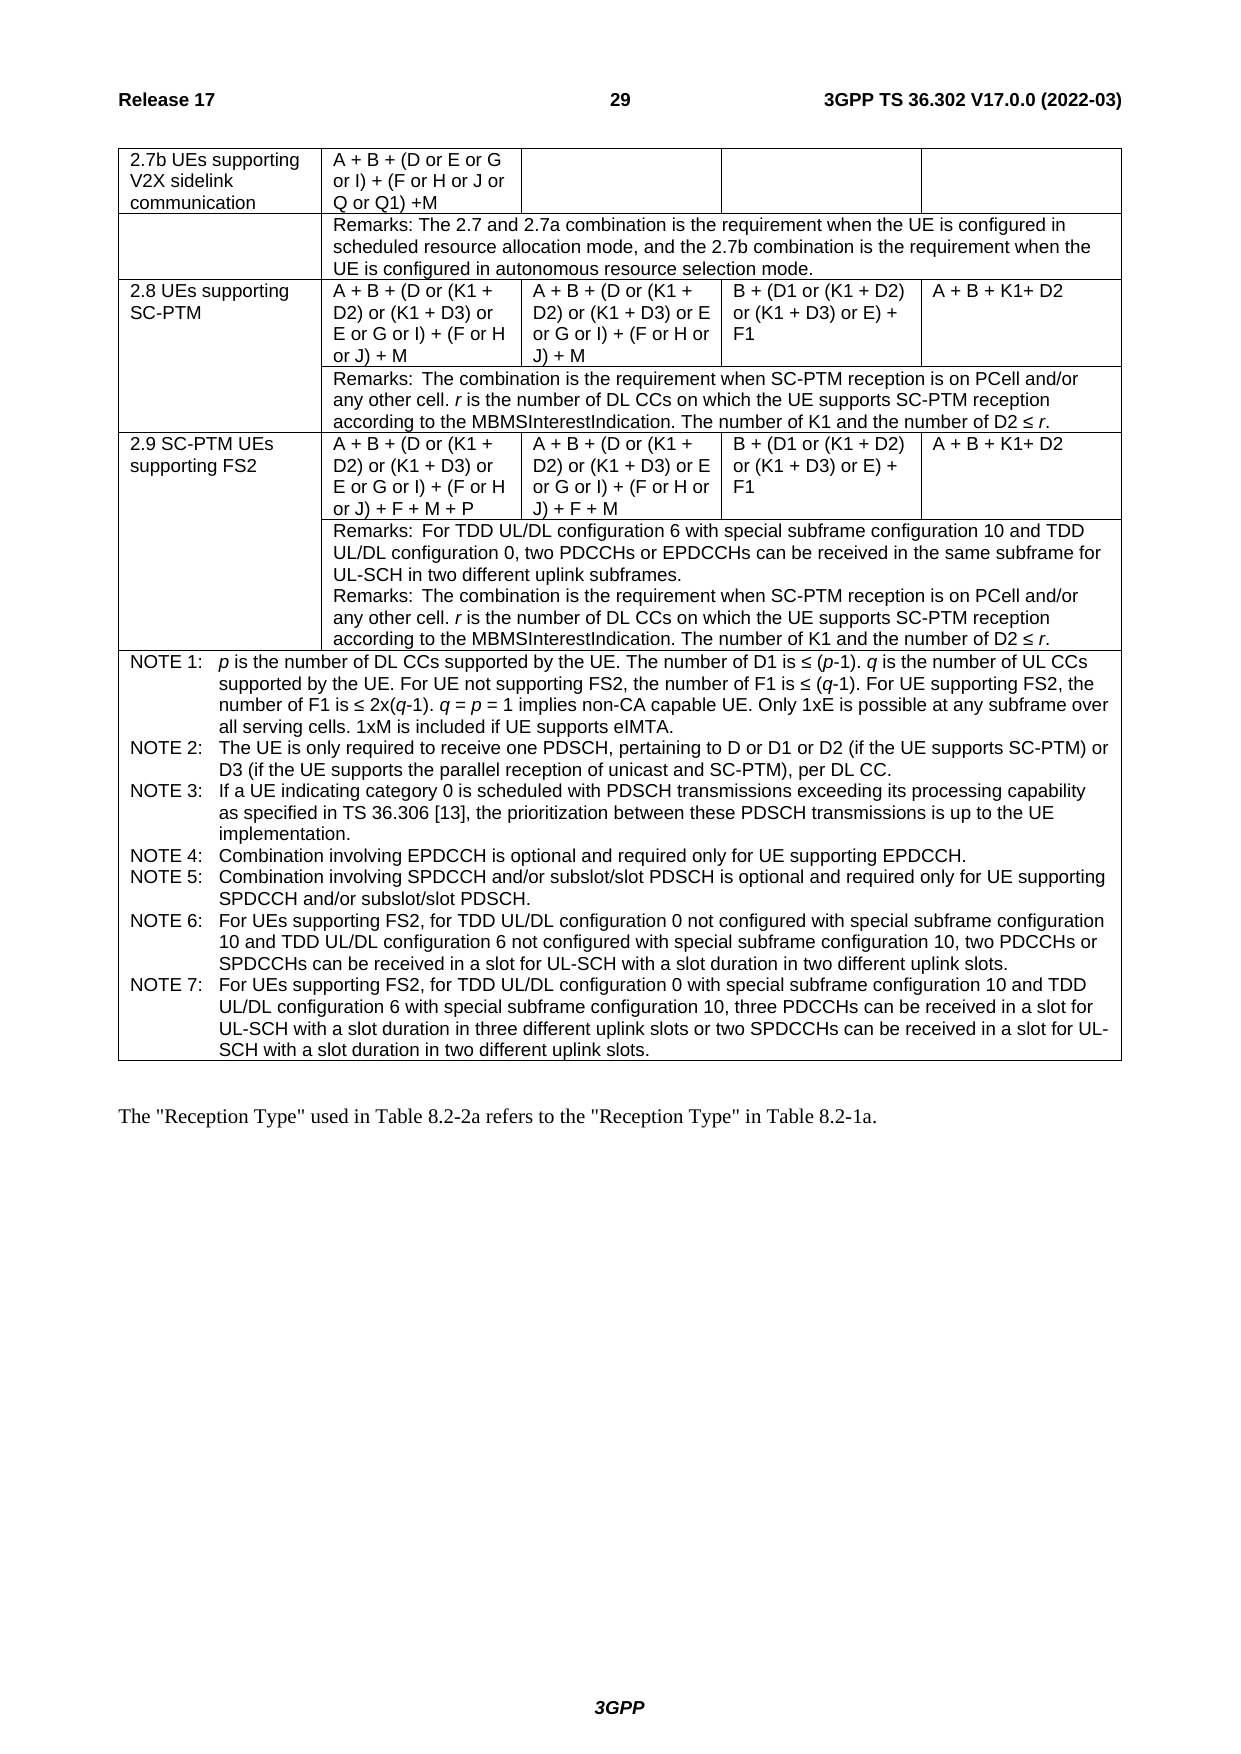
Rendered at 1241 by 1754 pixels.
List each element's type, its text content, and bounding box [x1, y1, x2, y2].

table_cell Remarks: For TDD UL/DL configuration 6 with special subframe configuration 10 and TDD UL/DL configuration 0, two PDCCHs or EPDCCHs can be received in the same subframe for UL-SCH in two different uplink subframes. Remarks: The combination is the requirement when SC-PTM reception is on PCell and/or any other cell. r is the number of DL CCs on which the UE supports SC-PTM reception according to the MBMSInterestIndication. The number of K1 and the number of D2 ≤ r. [322, 520, 1121, 650]
table_cell A + B + (D or (K1 + D2) or (K1 + D3) or E or G or I) + (F or H or J) + M [522, 280, 721, 366]
table_cell [922, 149, 1121, 213]
table_cell A + B + (D or E or G or I) + (F or H or J or Q or Q1) +M [322, 149, 521, 213]
table_cell A + B + (D or (K1 + D2) or (K1 + D3) or E or G or I) + (F or H or J) + F + M + P [322, 433, 521, 519]
table_cell A + B + K1+ D2 [922, 280, 1121, 366]
table_cell NOTE 1: p is the number of DL CCs supported by the UE. The number of D1 is ≤ (p-1). q is the number of UL CCs supported by the UE. For UE not supporting FS2, the number of F1 is ≤ (q-1). For UE supporting FS2, the number of F1 is ≤ 2x(q-1). q = p = 1 implies non-CA capable UE. Only 1xE is possible at any subframe over all serving cells. 1xM is included if UE supports eIMTA. NOTE 2: The UE is only required to receive one PDSCH, pertaining to D or D1 or D2 (if the UE supports SC-PTM) or D3 (if the UE supports the parallel reception of unicast and SC-PTM), per DL CC. NOTE 3: If a UE indicating category 0 is scheduled with PDSCH transmissions exceeding its processing capability as specified in TS 36.306 [13], the prioritization between these PDSCH transmissions is up to the UE implementation. NOTE 4: Combination involving EPDCCH is optional and required only for UE supporting EPDCCH. NOTE 5: Combination involving SPDCCH and/or subslot/slot PDSCH is optional and required only for UE supporting SPDCCH and/or subslot/slot PDSCH. NOTE 6: For UEs supporting FS2, for TDD UL/DL configuration 0 not configured with special subframe configuration 10 and TDD UL/DL configuration 6 not configured with special subframe configuration 10, two PDCCHs or SPDCCHs can be received in a slot for UL-SCH with a slot duration in two different uplink slots. NOTE 7: For UEs supporting FS2, for TDD UL/DL configuration 0 with special subframe configuration 10 and TDD UL/DL configuration 6 with special subframe configuration 10, three PDCCHs can be received in a slot for UL-SCH with a slot duration in three different uplink slots or two SPDCCHs can be received in a slot for UL-SCH with a slot duration in two different uplink slots. [119, 651, 1121, 1060]
table_cell Remarks: The 2.7 and 2.7a combination is the requirement when the UE is configured in scheduled resource allocation mode, and the 2.7b combination is the requirement when the UE is configured in autonomous resource selection mode. [322, 214, 1121, 279]
table_cell B + (D1 or (K1 + D2) or (K1 + D3) or E) + F1 [722, 280, 921, 366]
text The "Reception Type" used in Table 8.2-2a refers to the "Reception Type" in Table 8.2-1a. [118, 1104, 1122, 1128]
table_cell A + B + (D or (K1 + D2) or (K1 + D3) or E or G or I) + (F or H or J) + F + M [522, 433, 721, 519]
table_cell 2.7b UEs supporting V2X sidelink communication [119, 149, 321, 213]
table_cell Remarks: The combination is the requirement when SC-PTM reception is on PCell and/or any other cell. r is the number of DL CCs on which the UE supports SC-PTM reception according to the MBMSInterestIndication. The number of K1 and the number of D2 ≤ r. [322, 367, 1121, 432]
table_cell A + B + K1+ D2 [922, 433, 1121, 519]
table_cell [119, 214, 321, 279]
table_cell [522, 149, 721, 213]
table_cell [722, 149, 921, 213]
table_cell B + (D1 or (K1 + D2) or (K1 + D3) or E) + F1 [722, 433, 921, 519]
table_cell 2.8 UEs supporting SC-PTM [119, 280, 321, 432]
table_cell 2.9 SC-PTM UEs supporting FS2 [119, 433, 321, 650]
table_cell A + B + (D or (K1 + D2) or (K1 + D3) or E or G or I) + (F or H or J) + M [322, 280, 521, 366]
